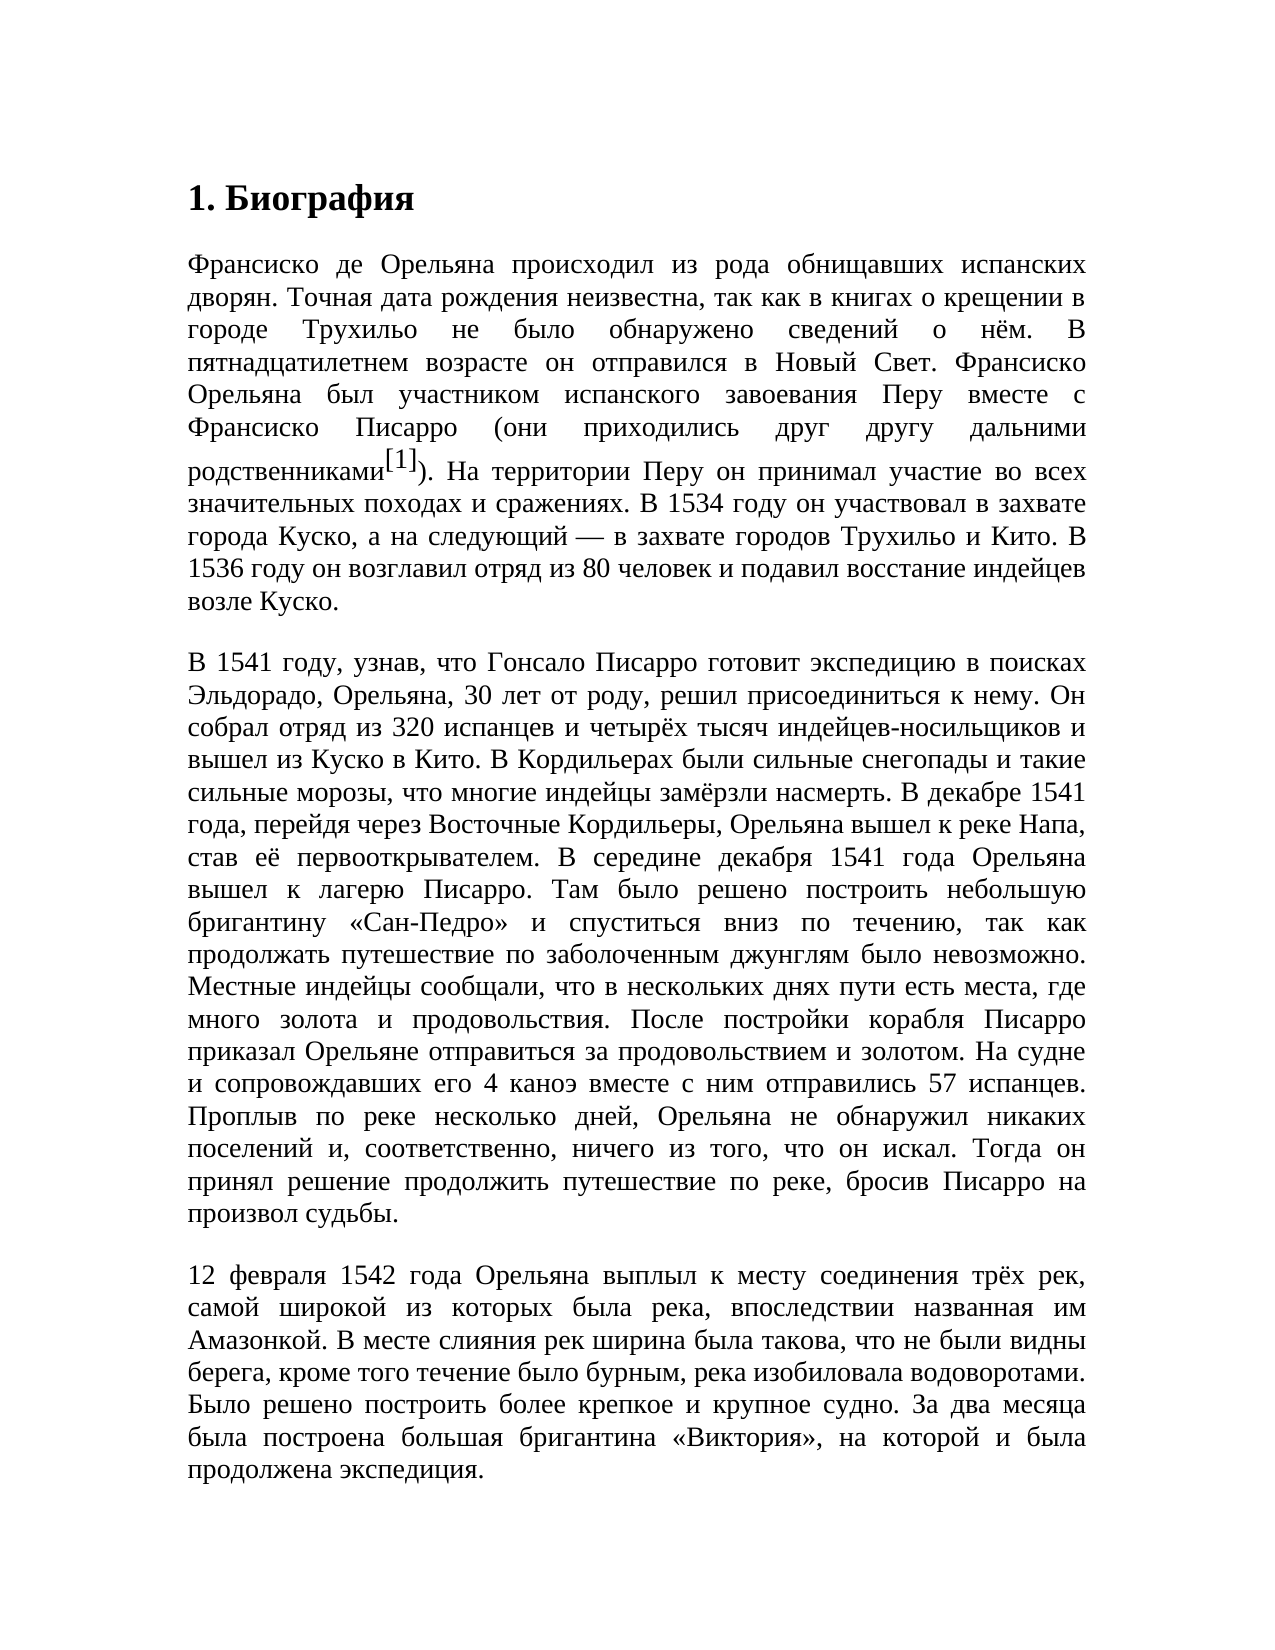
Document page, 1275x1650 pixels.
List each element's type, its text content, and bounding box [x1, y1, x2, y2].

text Франсиско де Орельяна происходил из рода обнищавших испанских дворян. Точная дата рождения неизвестна, так как в книгах о крещении в городе Трухильо не было обнаружено сведений о нём. В пятнадцатилетнем возрасте он отправился в Новый Свет. Франсиско Орельяна был участником испанского завоевания Перу вместе с Франсиско Писарро (они приходились друг другу дальними родственниками[1]). На территории Перу он принимал участие во всех значительных походах и сражениях. В 1534 году он участвовал в захвате города Куско, а на следующий — в захвате городов Трухильо и Кито. В 1536 году он возглавил отряд из 80 человек и подавил восстание индейцев возле Куско. [187, 248, 1087, 616]
list 1. Биография [187, 175, 1087, 218]
text В 1541 году, узнав, что Гонсало Писарро готовит экспедицию в поисках Эльдорадо, Орельяна, 30 лет от роду, решил присоединиться к нему. Он собрал отряд из 320 испанцев и четырёх тысяч индейцев-носильщиков и вышел из Куско в Кито. В Кордильерах были сильные снегопады и такие сильные морозы, что многие индейцы замёрзли насмерть. В декабре 1541 года, перейдя через Восточные Кордильеры, Орельяна вышел к реке Напа, став её первооткрывателем. В середине декабря 1541 года Орельяна вышел к лагерю Писарро. Там было решено построить небольшую бригантину «Сан-Педро» и спуститься вниз по течению, так как продолжать путешествие по заболоченным джунглям было невозможно. Местные индейцы сообщали, что в нескольких днях пути есть места, где много золота и продовольствия. После постройки корабля Писарро приказал Орельяне отправиться за продовольствием и золотом. На судне и сопровождавших его 4 каноэ вместе с ним отправились 57 испанцев. Проплыв по реке несколько дней, Орельяна не обнаружил никаких поселений и, соответственно, ничего из того, что он искал. Тогда он принял решение продолжить путешествие по реке, бросив Писарро на произвол судьбы. [187, 645, 1087, 1228]
text 12 февраля 1542 года Орельяна выплыл к месту соединения трёх рек, самой широкой из которых была река, впоследствии названная им Амазонкой. В месте слияния рек ширина была такова, что не были видны берега, кроме того течение было бурным, река изобиловала водоворотами. Было решено построить более крепкое и крупное судно. За два месяца была построена большая бригантина «Виктория», на которой и была продолжена экспедиция. [187, 1258, 1087, 1485]
